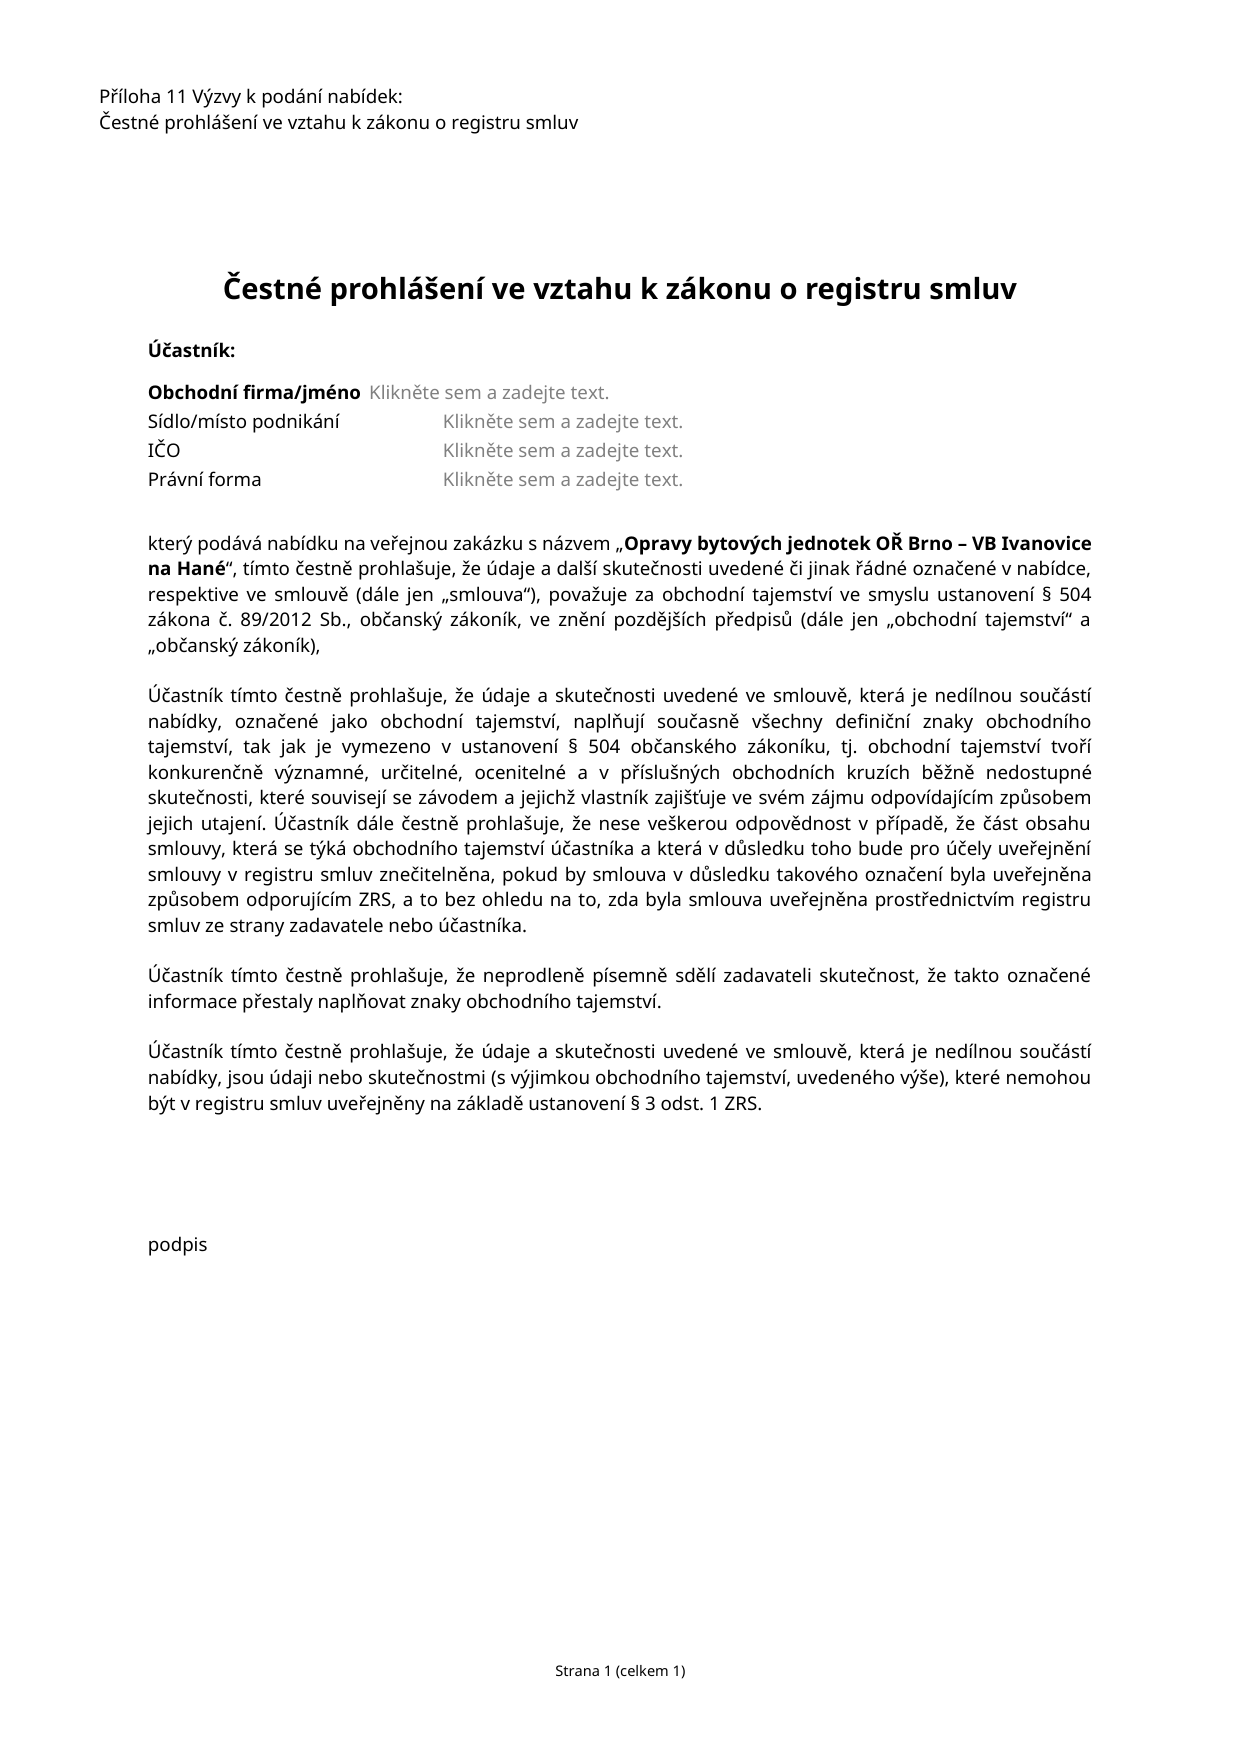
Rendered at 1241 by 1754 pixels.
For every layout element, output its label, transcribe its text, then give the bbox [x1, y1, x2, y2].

text podpis [148, 1228, 1092, 1257]
text Účastník tímto čestně prohlašuje, že neprodleně písemně sdělí zadavateli skutečnost, že takto označené informace přestaly naplňovat znaky obchodního tajemství. [148, 963, 1093, 1014]
text IČO [148, 434, 1093, 463]
text Obchodní firma/jméno [148, 376, 1093, 405]
text který podává nabídku na veřejnou zakázku s názvem „Opravy bytových jednotek OŘ Brno – VB Ivanovice na Hané“, tímto čestně prohlašuje, že údaje a další skutečnosti uvedené či jinak řádné označené v nabídce, respektive ve smlouvě (dále jen „smlouva“), považuje za obchodní tajemství ve smyslu ustanovení § 504 zákona č. 89/2012 Sb., občanský zákoník, ve znění pozdějších předpisů (dále jen „obchodní tajemství“ a „občanský zákoník), [148, 530, 1093, 658]
text Sídlo/místo podnikání [148, 405, 1093, 434]
text Účastník tímto čestně prohlašuje, že údaje a skutečnosti uvedené ve smlouvě, která je nedílnou součástí nabídky, označené jako obchodní tajemství, naplňují současně všechny definiční znaky obchodního tajemství, tak jak je vymezeno v ustanovení § 504 občanského zákoníku, tj. obchodní tajemství tvoří konkurenčně významné, určitelné, ocenitelné a v příslušných obchodních kruzích běžně nedostupné skutečnosti, které souvisejí se závodem a jejichž vlastník zajišťuje ve svém zájmu odpovídajícím způsobem jejich utajení. Účastník dále čestně prohlašuje, že nese veškerou odpovědnost v případě, že část obsahu smlouvy, která se týká obchodního tajemství účastníka a která v důsledku toho bude pro účely uveřejnění smlouvy v registru smluv znečitelněna, pokud by smlouva v důsledku takového označení byla uveřejněna způsobem odporujícím ZRS, a to bez ohledu na to, zda byla smlouva uveřejněna prostřednictvím registru smluv ze strany zadavatele nebo účastníka. [148, 683, 1093, 938]
text Právní forma [148, 463, 1093, 492]
title Čestné prohlášení ve vztahu k zákonu o registru smluv [148, 268, 1093, 308]
text Účastník tímto čestně prohlašuje, že údaje a skutečnosti uvedené ve smlouvě, která je nedílnou součástí nabídky, jsou údaji nebo skutečnostmi (s výjimkou obchodního tajemství, uvedeného výše), které nemohou být v registru smluv uveřejněny na základě ustanovení § 3 odst. 1 ZRS. [148, 1039, 1093, 1115]
text Účastník: [148, 333, 1093, 364]
